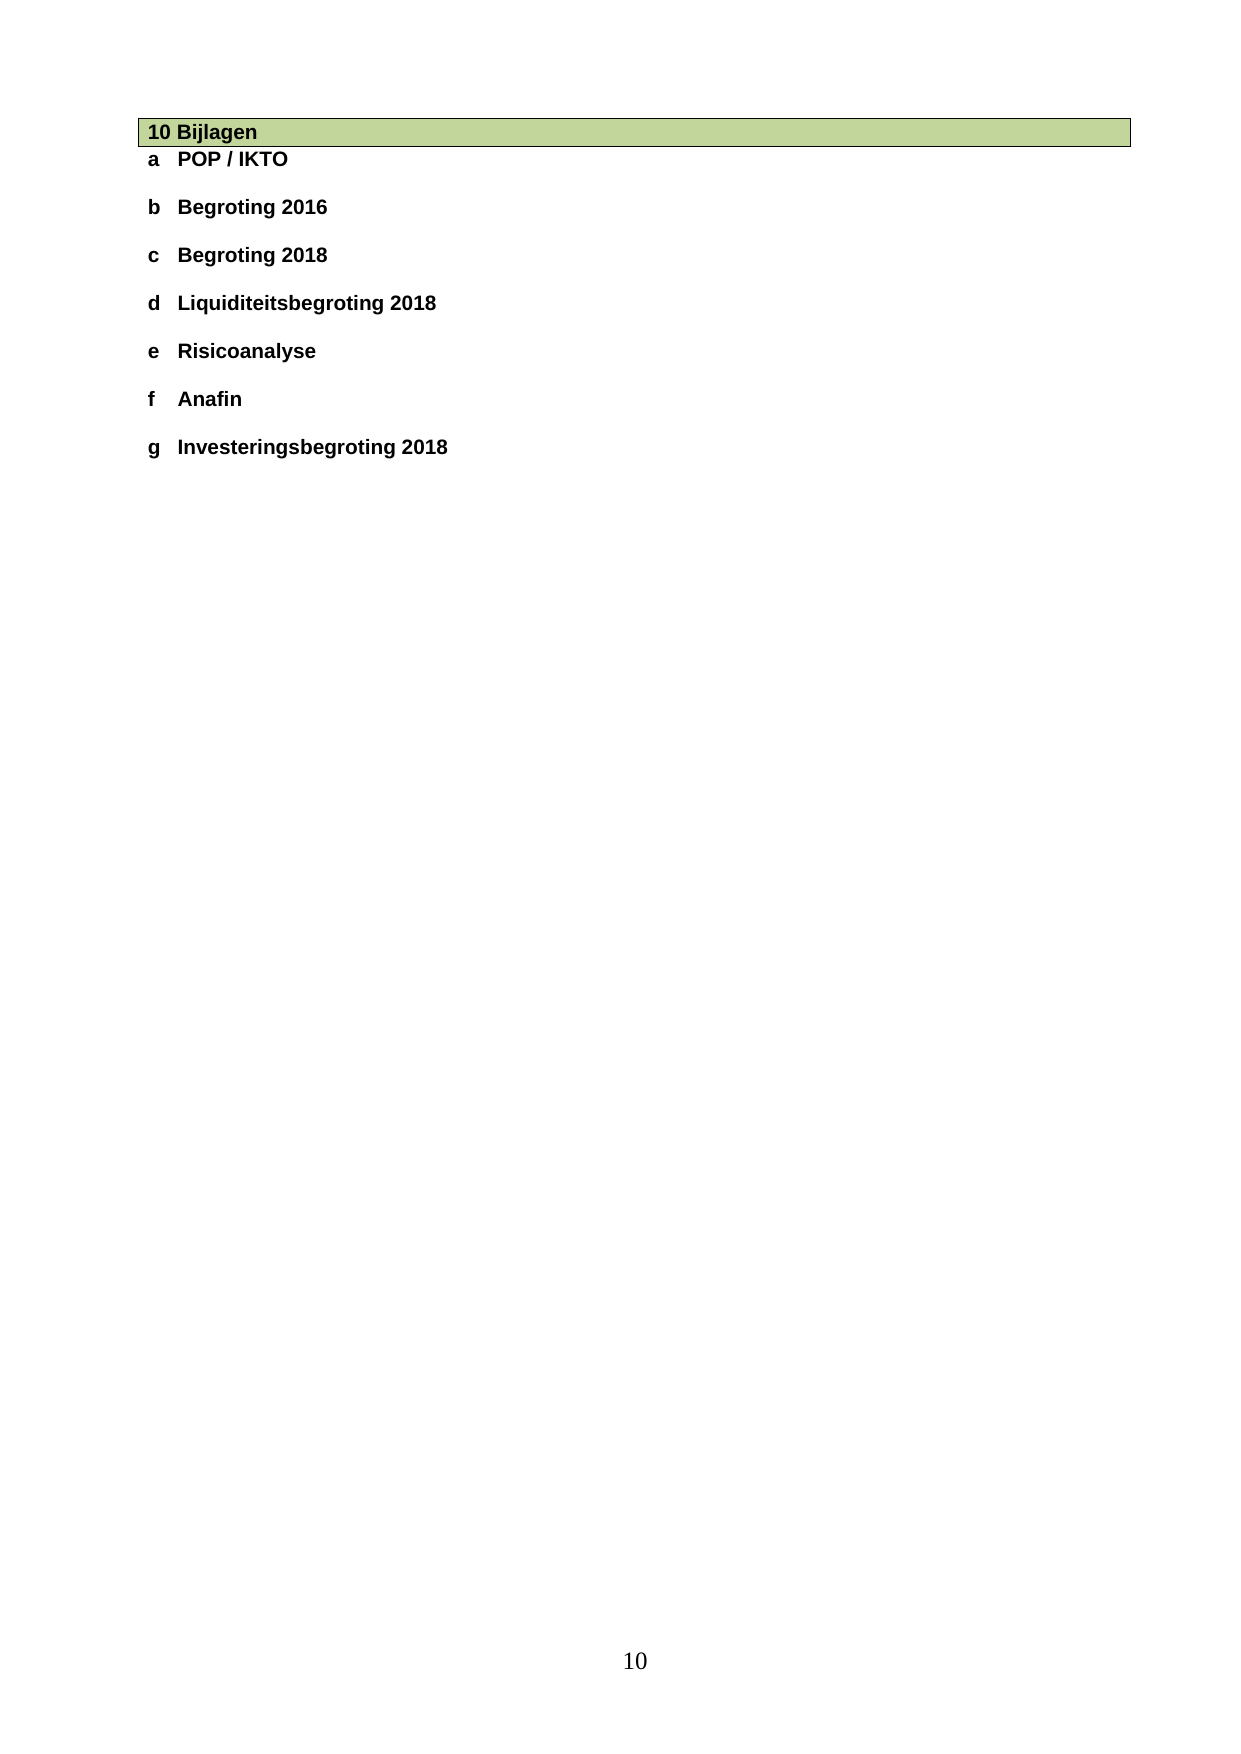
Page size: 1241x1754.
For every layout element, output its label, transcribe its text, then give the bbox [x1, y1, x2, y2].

list Begroting 2016 [148, 195, 1122, 219]
list Investeringsbegroting 2018 [148, 435, 1122, 459]
list POP / IKTO [148, 147, 1122, 171]
list Begroting 2018 [148, 243, 1122, 267]
list Risicoanalyse [148, 339, 1122, 363]
list Liquiditeitsbegroting 2018 [148, 291, 1122, 315]
subtitle 10 Bijlagen [139, 119, 1130, 146]
list Anafin [148, 387, 1122, 411]
